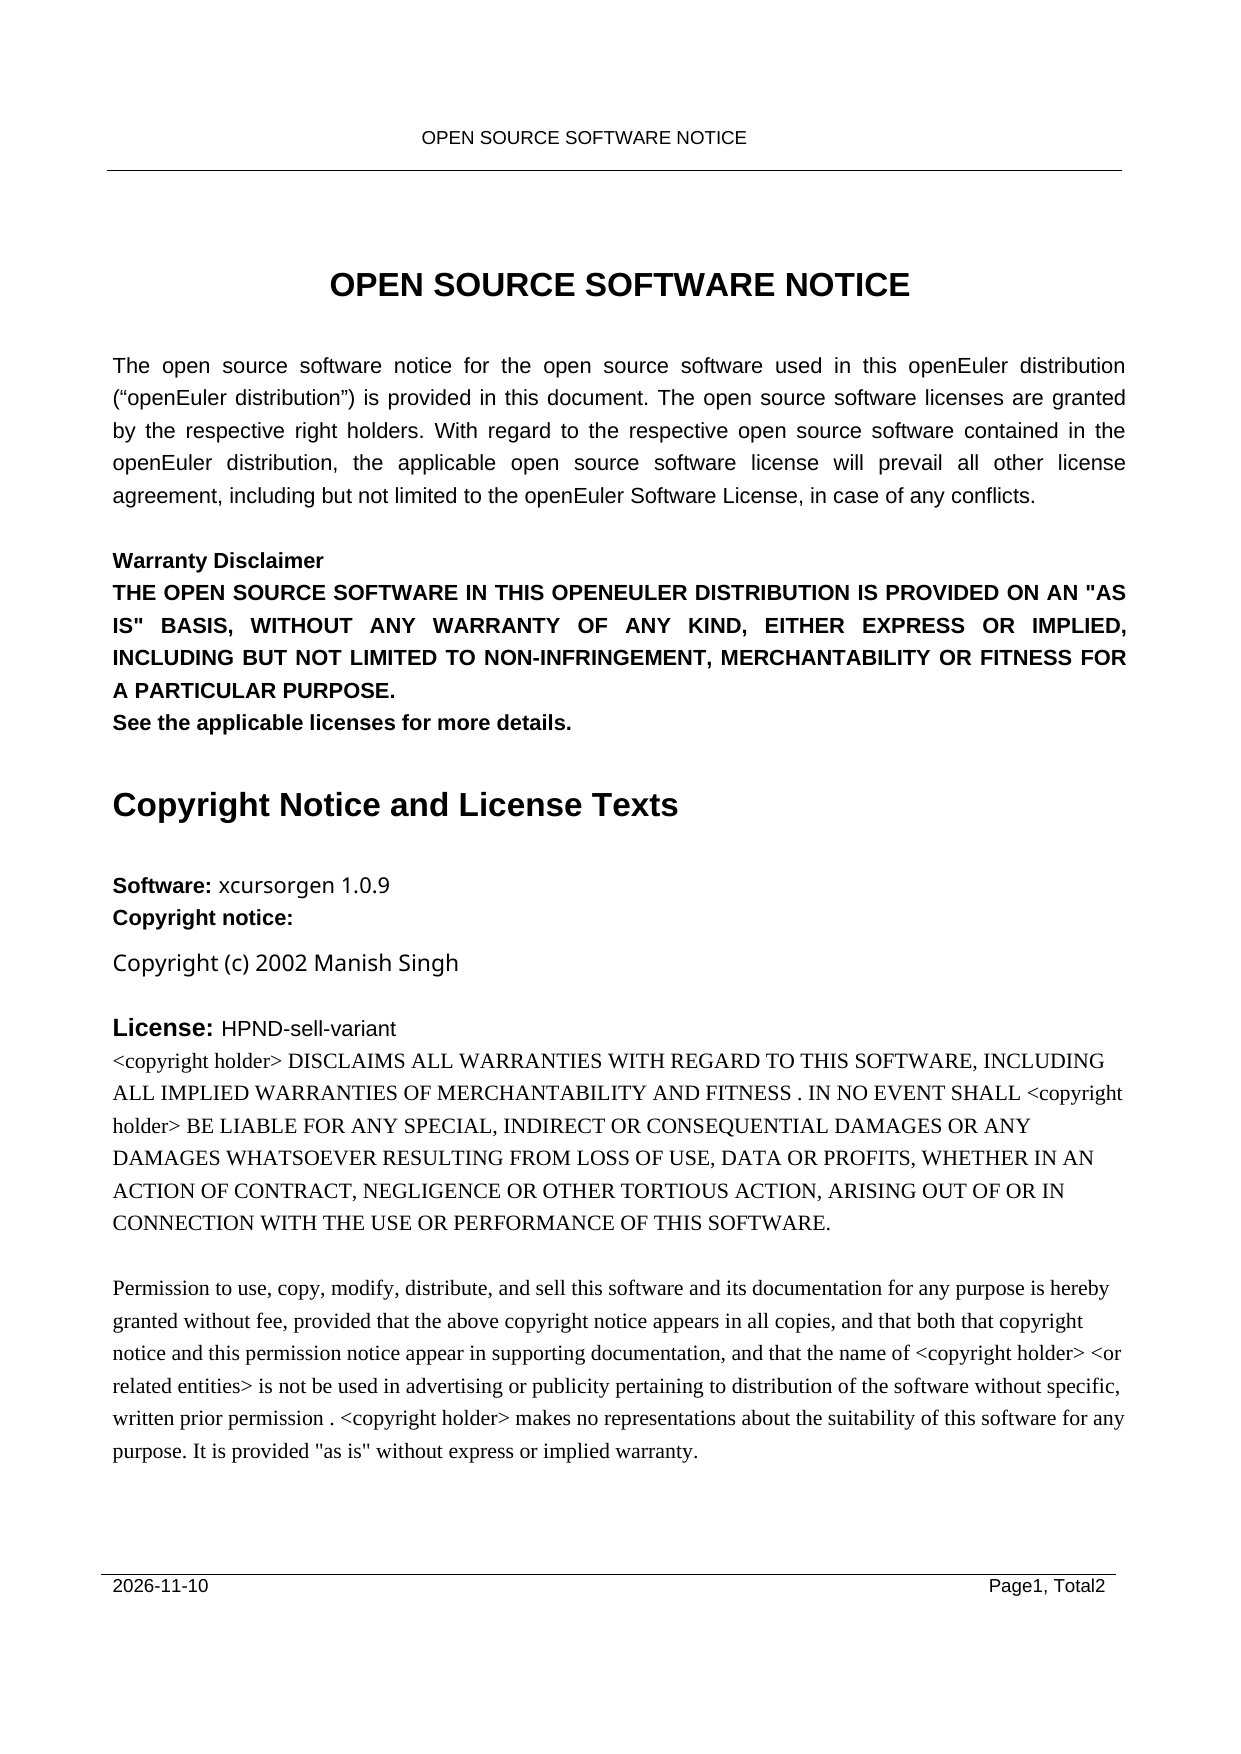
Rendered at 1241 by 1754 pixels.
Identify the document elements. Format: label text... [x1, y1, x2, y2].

text Warranty Disclaimer [112, 544, 1128, 576]
text OPEN SOURCE SOFTWARE NOTICE [112, 251, 1128, 316]
title Software: xcursorgen 1.0.9 [112, 869, 1128, 901]
text License: HPND-sell-variant [112, 1012, 1128, 1044]
text The open source software notice for the open source software used in this openEuler distribution (“openEuler distribution”) is provided in this document. The open source software licenses are granted by the respective right holders. With regard to the respective open source software contained in the openEuler distribution, the applicable open source software license will prevail all other license agreement, including but not limited to the openEuler Software License, in case of any conflicts. [112, 349, 1128, 511]
text Copyright (c) 2002 Manish Singh [112, 947, 1128, 1012]
text <copyright holder> DISCLAIMS ALL WARRANTIES WITH REGARD TO THIS SOFTWARE, INCLUDING ALL IMPLIED WARRANTIES OF MERCHANTABILITY AND FITNESS . IN NO EVENT SHALL <copyright holder> BE LIABLE FOR ANY SPECIAL, INDIRECT OR CONSEQUENTIAL DAMAGES OR ANY DAMAGES WHATSOEVER RESULTING FROM LOSS OF USE, DATA OR PROFITS, WHETHER IN AN ACTION OF CONTRACT, NEGLIGENCE OR OTHER TORTIOUS ACTION, ARISING OUT OF OR IN CONNECTION WITH THE USE OR PERFORMANCE OF THIS SOFTWARE. Permission to use, copy, modify, distribute, and sell this software and its documentation for any purpose is hereby granted without fee, provided that the above copyright notice appears in all copies, and that both that copyright notice and this permission notice appear in supporting documentation, and that the name of <copyright holder> <or related entities> is not be used in advertising or publicity pertaining to distribution of the software without specific, written prior permission . <copyright holder> makes no representations about the suitability of this software for any purpose. It is provided "as is" without express or implied warranty. [112, 1044, 1128, 1499]
text Copyright Notice and License Texts [112, 771, 1128, 836]
text THE OPEN SOURCE SOFTWARE IN THIS OPENEULER DISTRIBUTION IS PROVIDED ON AN "AS IS" BASIS, WITHOUT ANY WARRANTY OF ANY KIND, EITHER EXPRESS OR IMPLIED, INCLUDING BUT NOT LIMITED TO NON-INFRINGEMENT, MERCHANTABILITY OR FITNESS FOR A PARTICULAR PURPOSE. See the applicable licenses for more details. [112, 576, 1128, 739]
text Copyright notice: [112, 901, 1128, 934]
